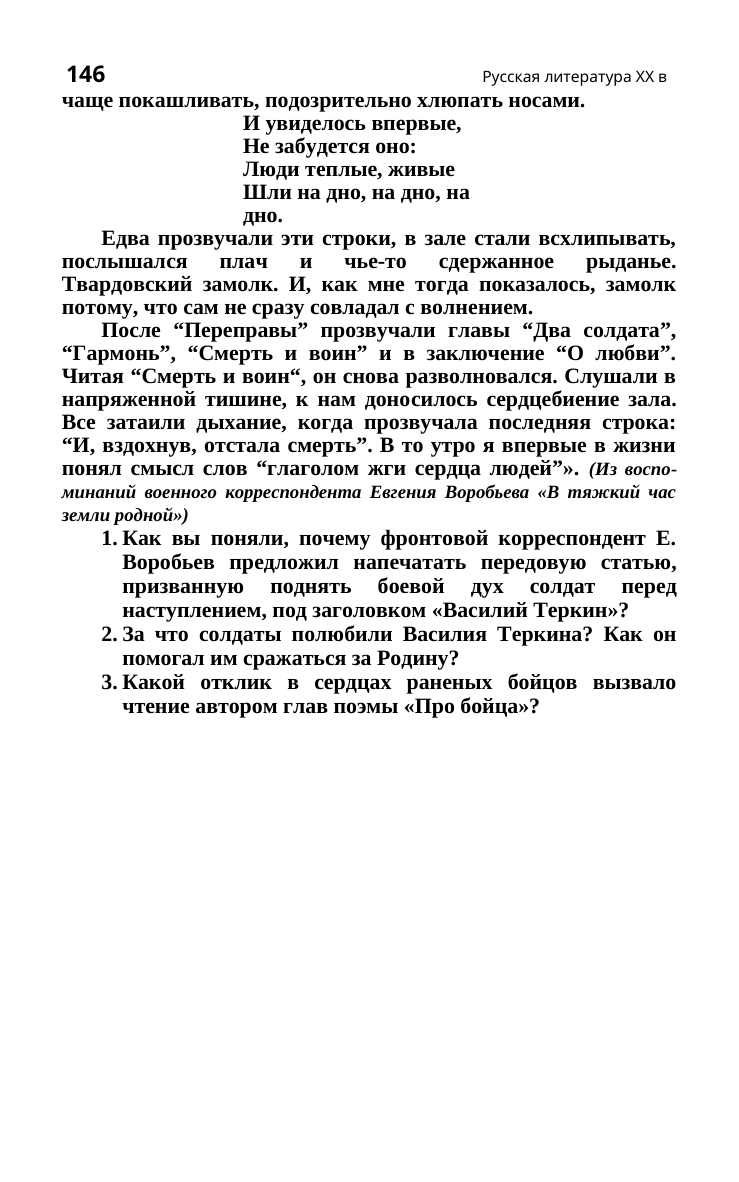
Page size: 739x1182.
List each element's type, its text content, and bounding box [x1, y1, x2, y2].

text После “Переправы” прозвучали главы “Два солдата”, “Гармонь”, “Смерть и воин” и в заключение “О любви”. Читая “Смерть и воин“, он снова разволновался. Слушали в напряженной тишине, к нам доносилось сердцебиение зала. Все затаили дыхание, когда прозвучала последняя строка: “И, вздохнув, отстала смерть”. В то утро я впервые в жизни понял смысл слов “глаголом жги сердца людей”». (Из воспоминаний военного корреспондента Евгения Воробьева «В тяжкий час земли родной») [62, 319, 677, 526]
list За что солдаты полюбили Василия Теркина? Как он помогал им сражаться за Родину? [101, 622, 677, 670]
text Не забудется оно: [243, 135, 677, 158]
list Как вы поняли, почему фронтовой корреспондент Е. Воробьев предложил напечатать передовую статью, призванную поднять боевой дух солдат перед наступлением, под заголовком «Василий Теркин»? [101, 526, 677, 622]
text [62, 89, 677, 112]
list Какой отклик в сердцах раненых бойцов вызвало чтение автором глав поэмы «Про бойца»? [101, 670, 677, 718]
text И увиделось впервые, [243, 112, 677, 135]
text Едва прозвучали эти строки, в зале стали всхлипывать, послышался плач и чье-то сдержанное рыданье. Твардовский замолк. И, как мне тогда показалось, замолк потому, что сам не сразу совладал с волнением. [62, 227, 677, 319]
text Люди теплые, живые Шли на дно, на дно, на дно. [243, 158, 487, 227]
